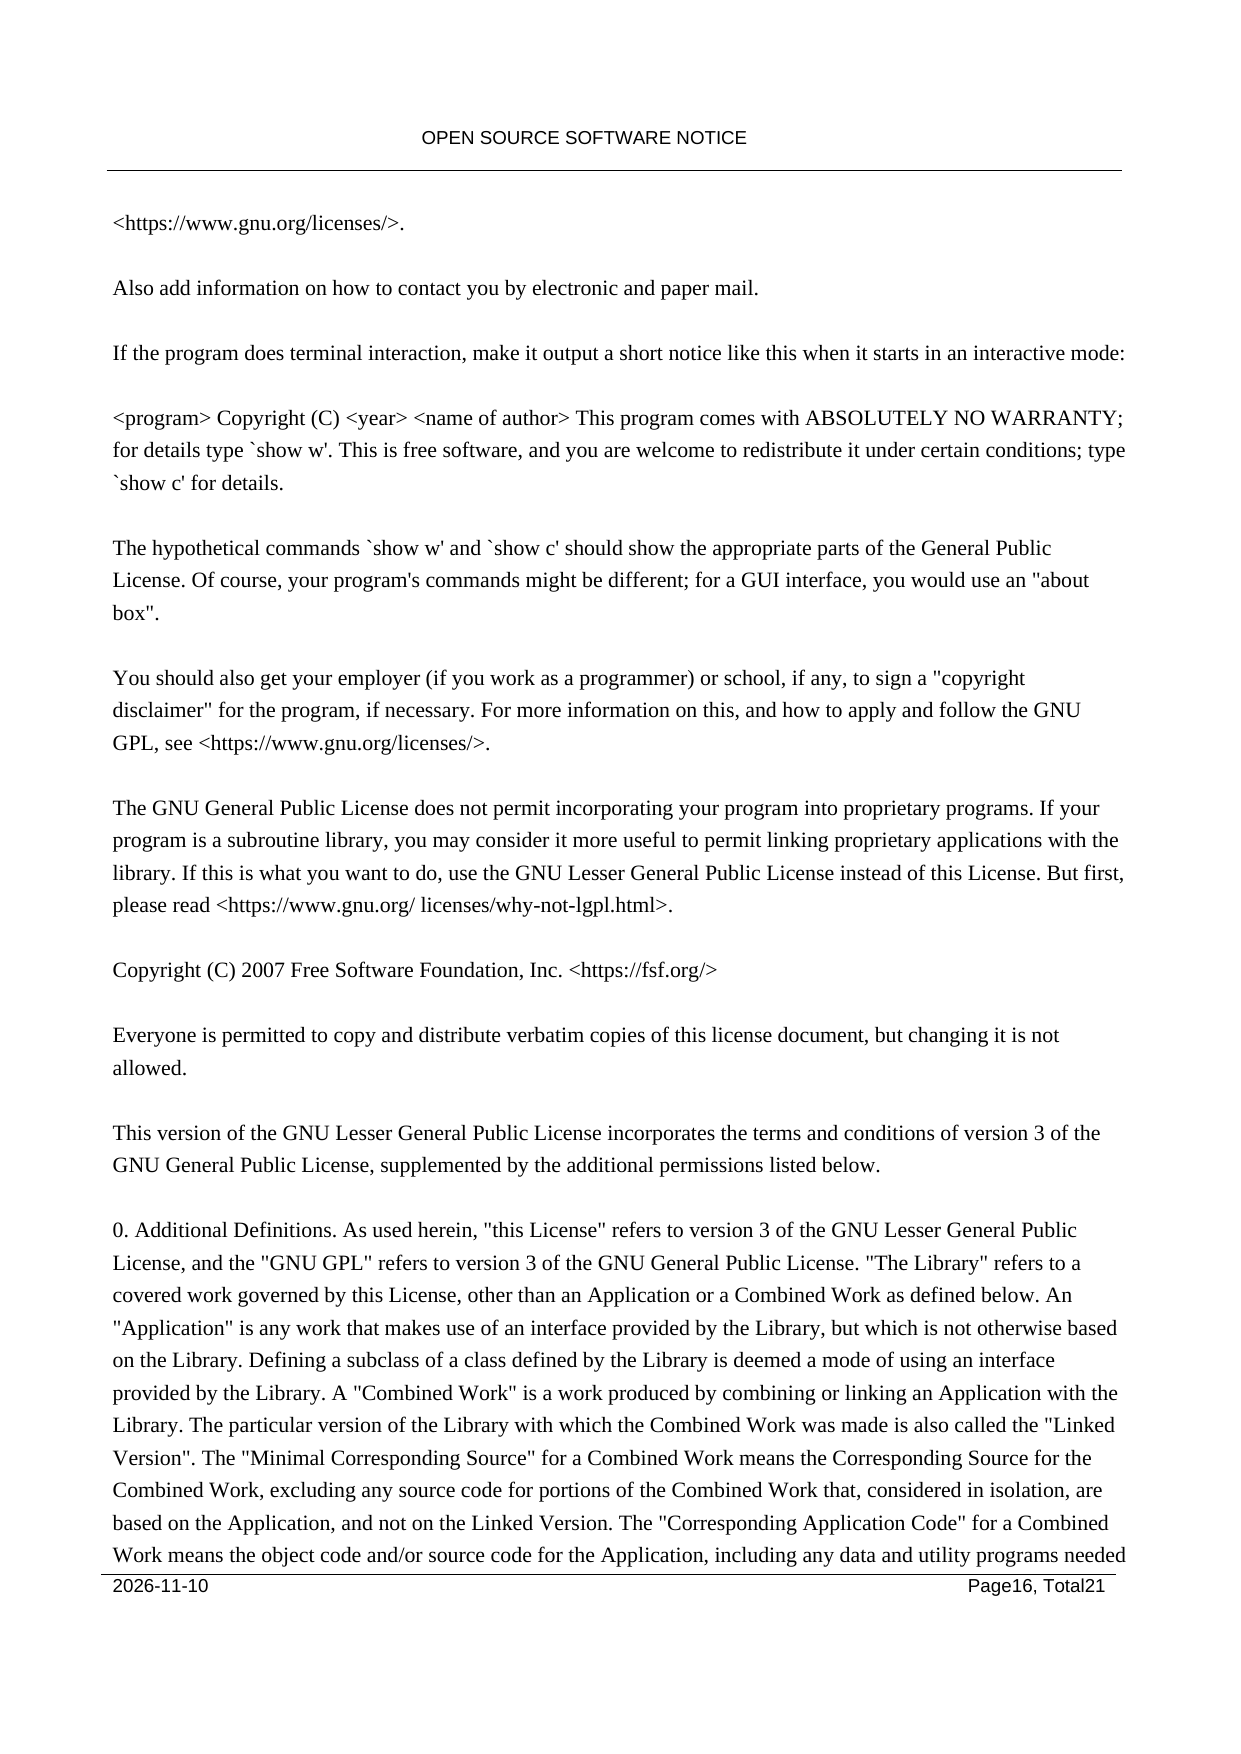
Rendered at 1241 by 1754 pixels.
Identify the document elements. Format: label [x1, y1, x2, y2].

text [112, 206, 1128, 1571]
